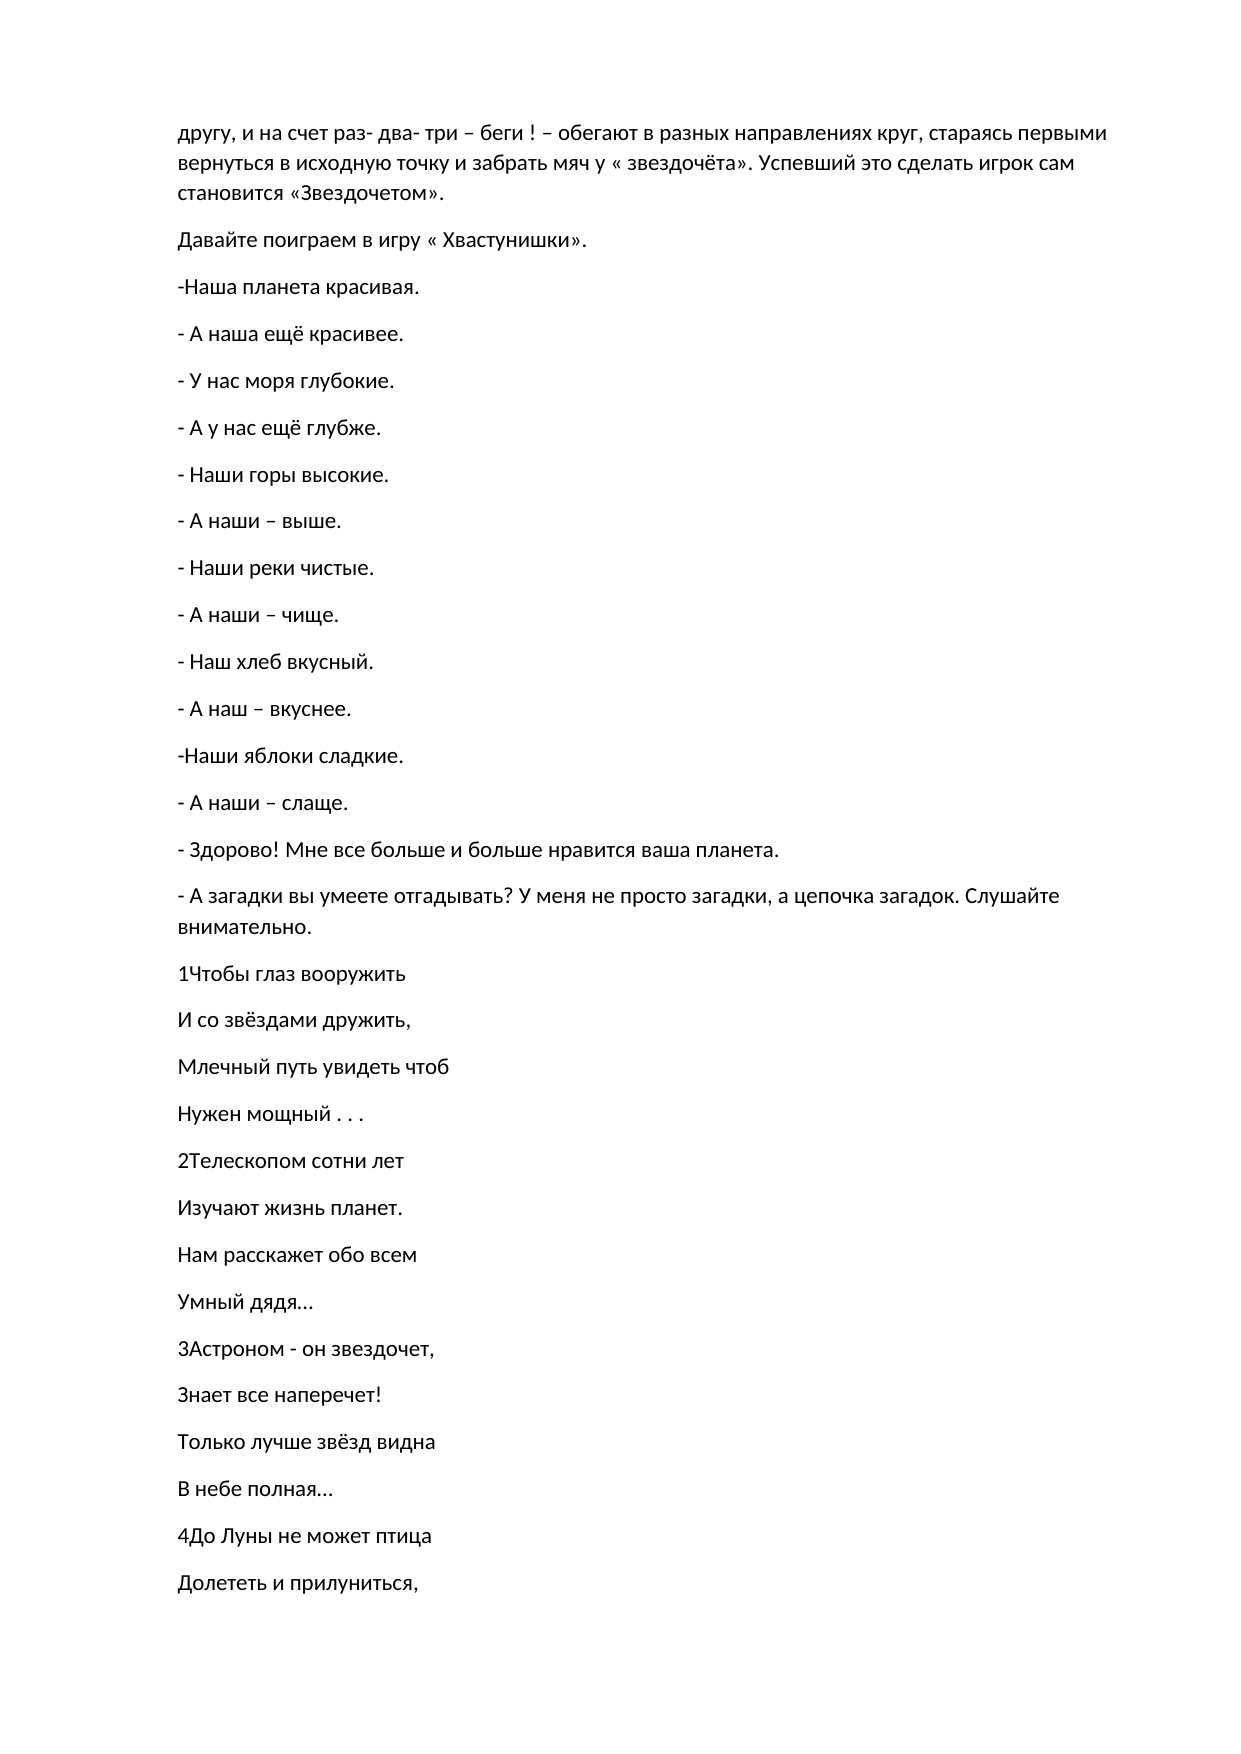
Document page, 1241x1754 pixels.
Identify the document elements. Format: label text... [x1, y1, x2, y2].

text Умный дядя… [177, 1287, 1152, 1315]
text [177, 118, 1152, 207]
text - А наша ещё красивее. [177, 319, 1152, 347]
text Долететь и прилуниться, [177, 1568, 1152, 1596]
text И со звёздами дружить, [177, 1006, 1152, 1034]
text - А загадки вы умеете отгадывать? У меня не просто загадки, а цепочка загадок. Слушайте внимательно. [177, 882, 1152, 940]
text - Здорово! Мне все больше и больше нравится ваша планета. [177, 835, 1152, 863]
text - У нас моря глубокие. [177, 366, 1152, 394]
text 3Астроном - он звездочет, [177, 1334, 1152, 1362]
text - Наш хлеб вкусный. [177, 647, 1152, 675]
text Нам расскажет обо всем [177, 1240, 1152, 1268]
text В небе полная… [177, 1474, 1152, 1502]
text - Наши реки чистые. [177, 553, 1152, 582]
text Нужен мощный . . . [177, 1099, 1152, 1127]
text -Наши яблоки сладкие. [177, 741, 1152, 769]
text -Наша планета красивая. [177, 272, 1152, 300]
text - Наши горы высокие. [177, 460, 1152, 488]
text 2Телескопом сотни лет [177, 1146, 1152, 1174]
text Млечный путь увидеть чтоб [177, 1052, 1152, 1081]
text - А у нас ещё глубже. [177, 413, 1152, 441]
text Давайте поиграем в игру « Хвастунишки». [177, 225, 1152, 253]
text - А наши – слаще. [177, 788, 1152, 816]
text 4До Луны не может птица [177, 1521, 1152, 1549]
text 1Чтобы глаз вооружить [177, 959, 1152, 987]
text - А наши – чище. [177, 600, 1152, 628]
text - А наши – выше. [177, 507, 1152, 535]
text Только лучше звёзд видна [177, 1427, 1152, 1456]
text Изучают жизнь планет. [177, 1193, 1152, 1221]
text Знает все наперечет! [177, 1381, 1152, 1409]
text - А наш – вкуснее. [177, 694, 1152, 722]
